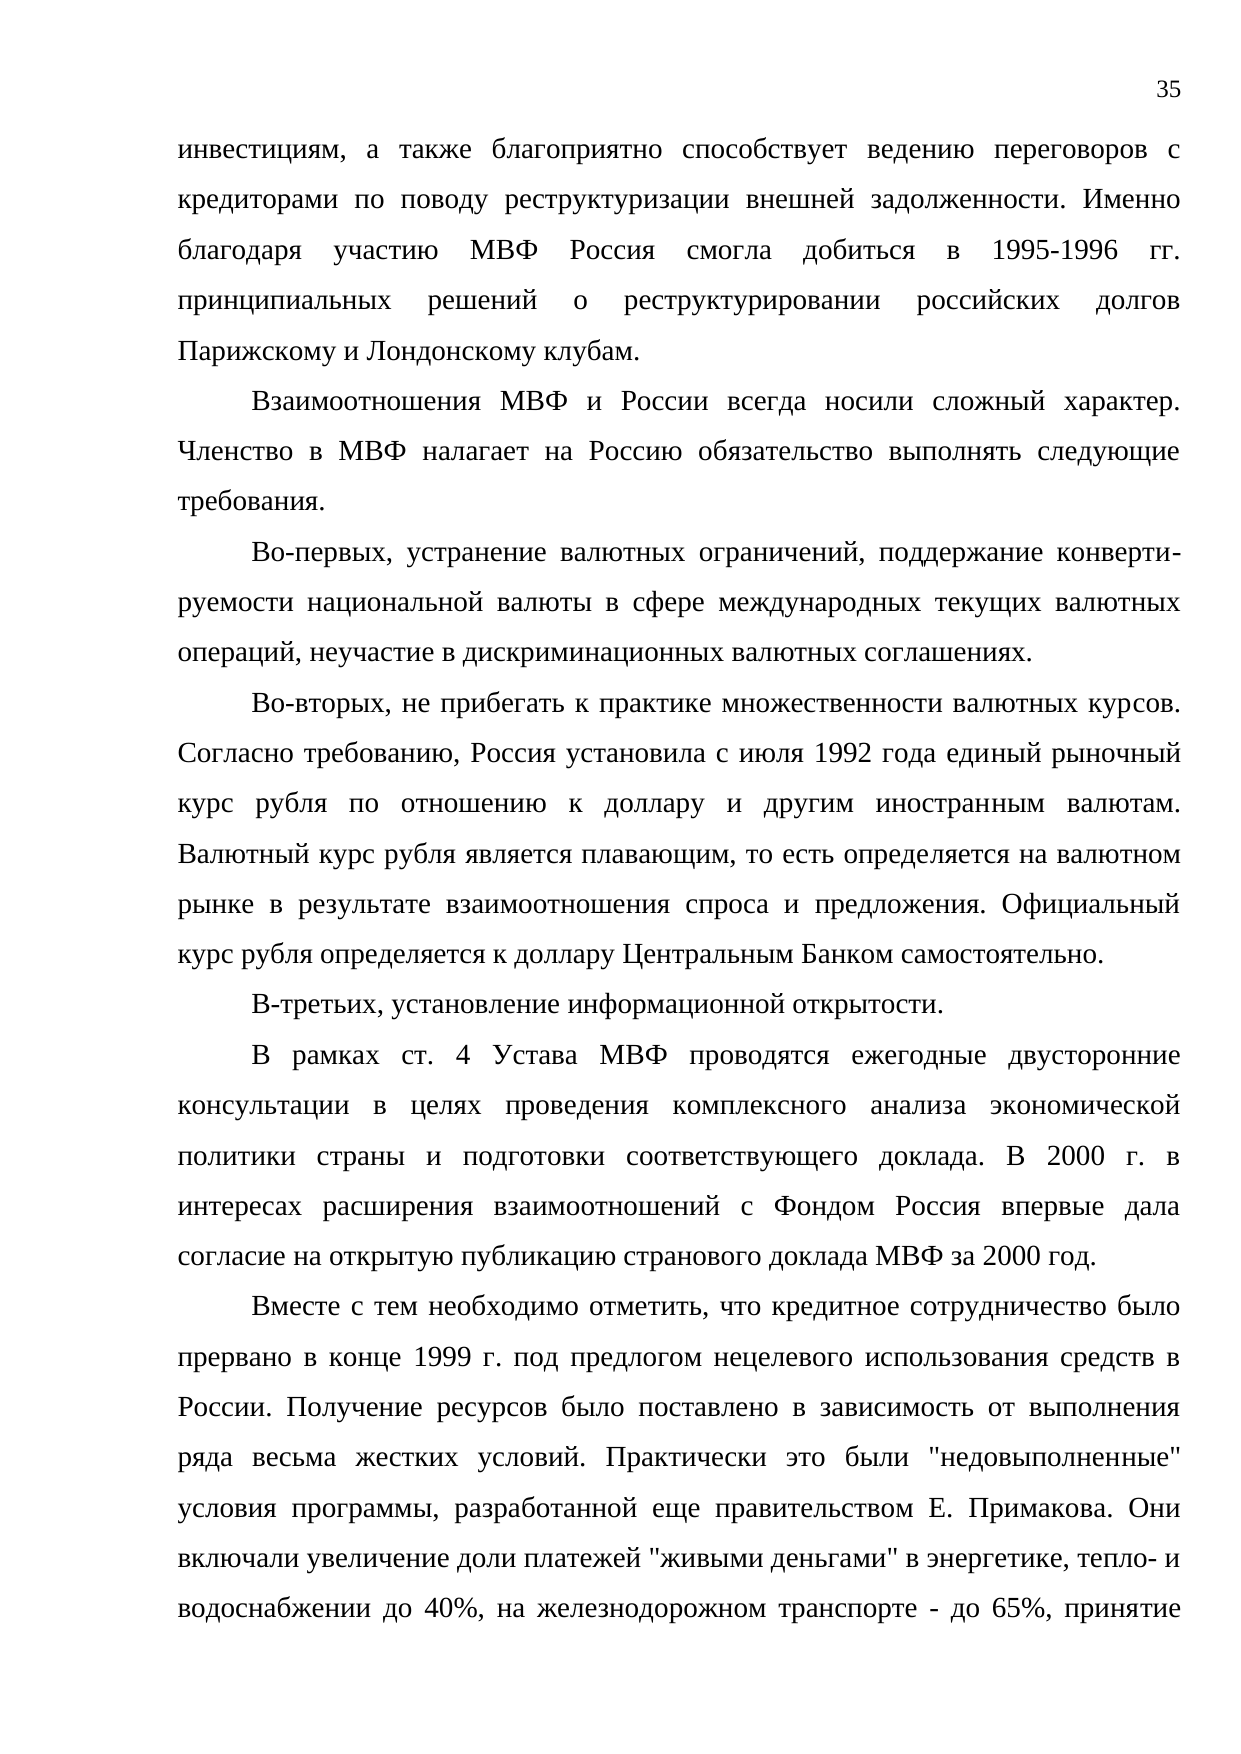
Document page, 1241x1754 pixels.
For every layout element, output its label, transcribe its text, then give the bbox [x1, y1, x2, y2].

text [177, 131, 1181, 366]
text В-третьих, установление информационной открытости. [177, 987, 1181, 1020]
text В рамках ст. 4 Устава МВФ проводятся ежегодные двусторонние консультации в целях проведения комплексного анализа экономической политики страны и подготовки соответствующего доклада. В 2000 г. в интересах расширения взаимоотношений с Фондом Россия впервые дала согласие на открытую публикацию странового доклада МВФ за 2000 год. [177, 1037, 1181, 1272]
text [177, 1288, 1181, 1624]
text Во-вторых, не прибегать к практике множественности валютных курсов. Согласно требованию, Россия установила с июля 1992 года единый рыночный курс рубля по отношению к доллару и другим иностранным валютам. Валютный курс рубля является плавающим, то есть определяется на валютном рынке в результате взаимоотношения спроса и предложения. Официальный курс рубля определяется к доллару Центральным Банком самостоятельно. [177, 685, 1181, 970]
text Во-первых, устранение валютных ограничений, поддержание конвертируемости национальной валюты в сфере международных текущих валютных операций, неучастие в дискриминационных валютных соглашениях. [177, 534, 1181, 668]
text Взаимоотношения МВФ и России всегда носили сложный характер. Членство в МВФ налагает на Россию обязательство выполнять следующие требования. [177, 383, 1181, 517]
